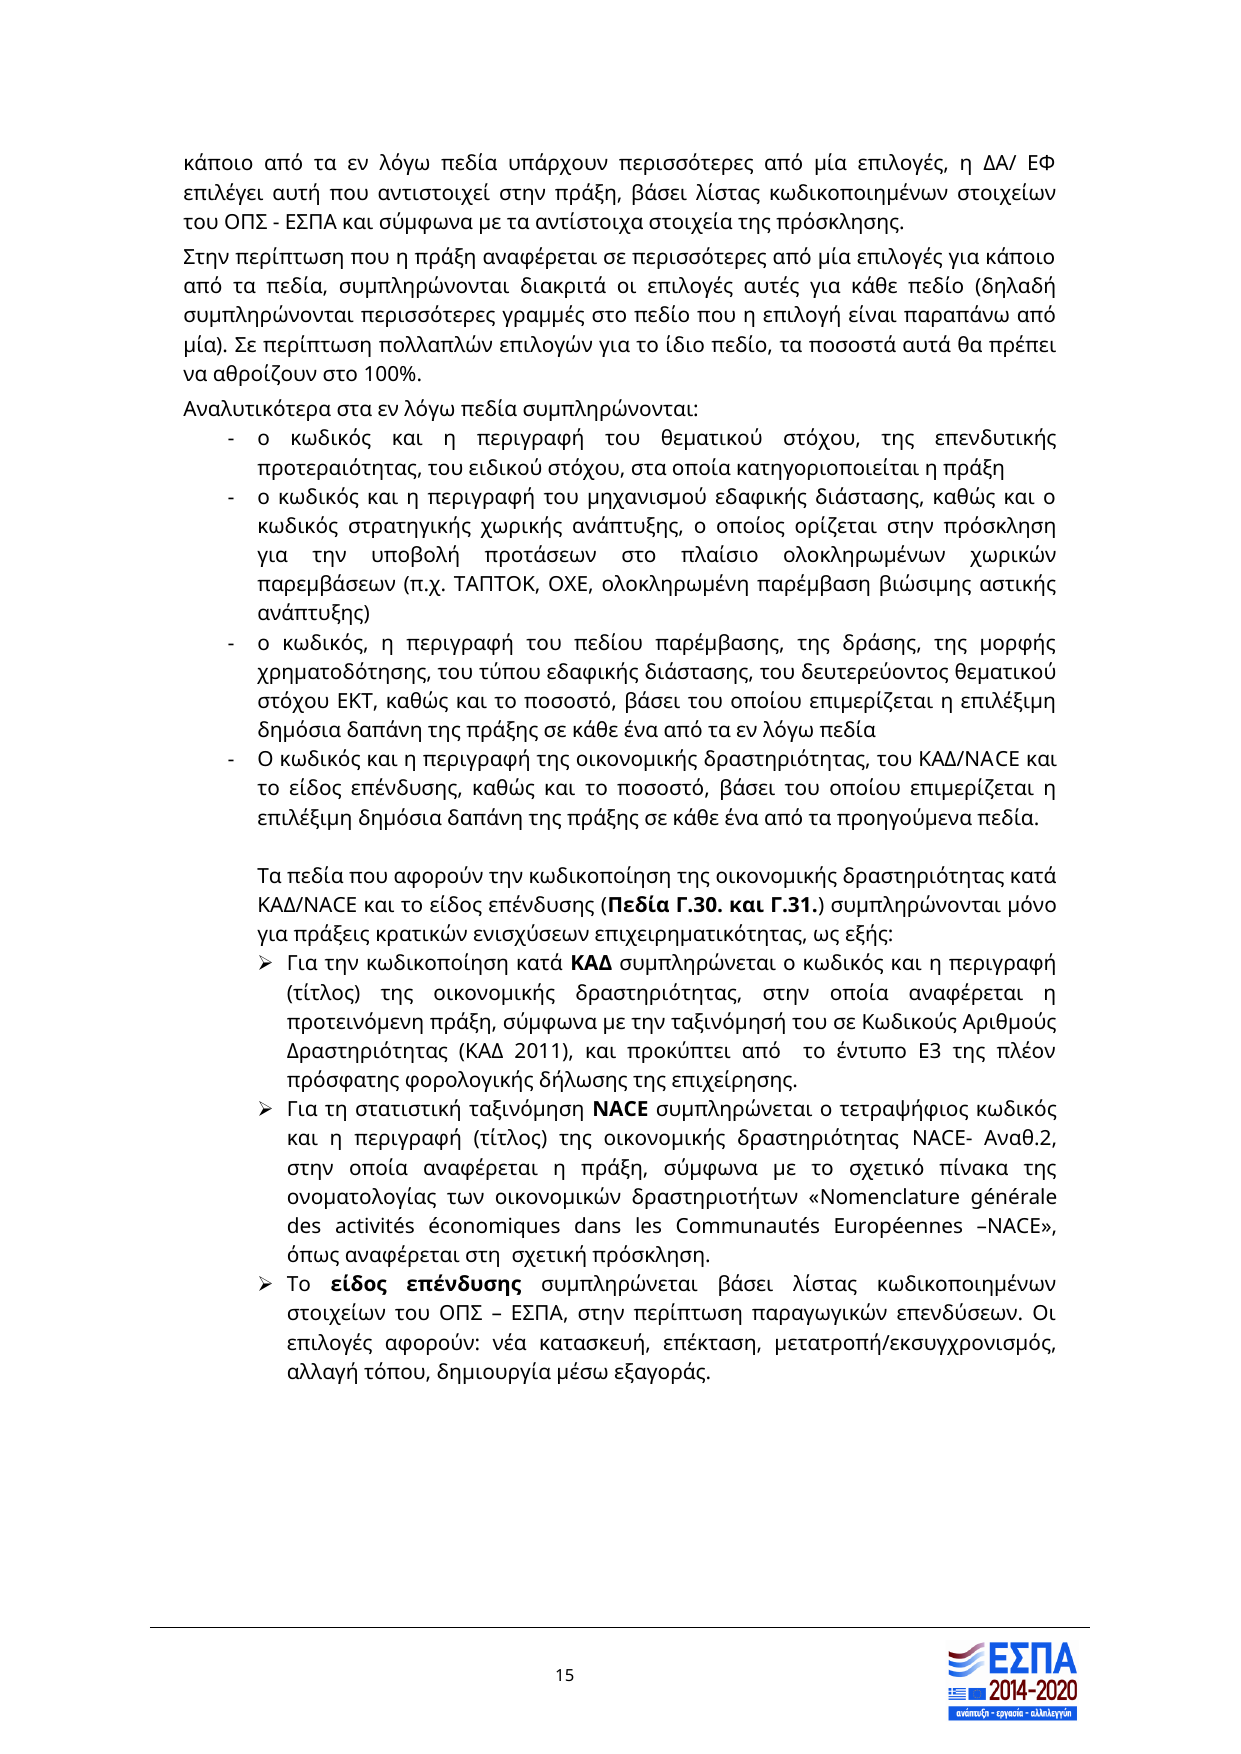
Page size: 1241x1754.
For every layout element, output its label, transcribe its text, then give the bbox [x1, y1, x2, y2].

list Για την κωδικοποίηση κατά ΚΑΔ συμπληρώνεται ο κωδικός και η περιγραφή (τίτλος) της οικονομικής δραστηριότητας, στην οποία αναφέρεται η προτεινόμενη πράξη, σύμφωνα με την ταξινόμησή του σε Κωδικούς Αριθμούς Δραστηριότητας (ΚΑΔ 2011), και προκύπτει από το έντυπο Ε3 της πλέον πρόσφατης φορολογικής δήλωσης της επιχείρησης. [257, 948, 1057, 1093]
text Στην περίπτωση που η πράξη αναφέρεται σε περισσότερες από μία επιλογές για κάποιο από τα πεδία, συμπληρώνονται διακριτά οι επιλογές αυτές για κάθε πεδίο (δηλαδή συμπληρώνονται περισσότερες γραμμές στο πεδίο που η επιλογή είναι παραπάνω από μία). Σε περίπτωση πολλαπλών επιλογών για το ίδιο πεδίο, τα ποσοστά αυτά θα πρέπει να αθροίζουν στο 100%. [183, 241, 1057, 387]
list Για τη στατιστική ταξινόμηση NACE συμπληρώνεται ο τετραψήφιος κωδικός και η περιγραφή (τίτλος) της οικονομικής δραστηριότητας NACE- Αναθ.2, στην οποία αναφέρεται η πράξη, σύμφωνα με το σχετικό πίνακα της ονοματολογίας των οικονομικών δραστηριοτήτων «Nomenclature générale des activités économiques dans les Communautés Européennes –NACE», όπως αναφέρεται στη σχετική πρόσκληση. [257, 1093, 1057, 1268]
list Το είδος επένδυσης συμπληρώνεται βάσει λίστας κωδικοποιημένων στοιχείων του ΟΠΣ – ΕΣΠΑ, στην περίπτωση παραγωγικών επενδύσεων. Οι επιλογές αφορούν: νέα κατασκευή, επέκταση, μετατροπή/εκσυγχρονισμός, αλλαγή τόπου, δημιουργία μέσω εξαγοράς. [257, 1268, 1057, 1385]
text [183, 148, 1057, 235]
list ο κωδικός και η περιγραφή του θεματικού στόχου, της επενδυτικής προτεραιότητας, του ειδικού στόχου, στα οποία κατηγοριοποιείται η πράξη [227, 423, 1057, 481]
list Ο κωδικός και η περιγραφή της οικονομικής δραστηριότητας, του ΚΑΔ/ΝΑCE και το είδος επένδυσης, καθώς και το ποσοστό, βάσει του οποίου επιμερίζεται η επιλέξιμη δημόσια δαπάνη της πράξης σε κάθε ένα από τα προηγούμενα πεδία. [227, 743, 1057, 831]
list ο κωδικός και η περιγραφή του μηχανισμού εδαφικής διάστασης, καθώς και ο κωδικός στρατηγικής χωρικής ανάπτυξης, ο οποίος ορίζεται στην πρόσκληση για την υποβολή προτάσεων στο πλαίσιο ολοκληρωμένων χωρικών παρεμβάσεων (π.χ. ΤΑΠΤΟΚ, ΟΧΕ, ολοκληρωμένη παρέμβαση βιώσιμης αστικής ανάπτυξης) [227, 481, 1057, 627]
picture [945, 1640, 1080, 1722]
text Αναλυτικότερα στα εν λόγω πεδία συμπληρώνονται: [183, 393, 1057, 423]
text Τα πεδία που αφορούν την κωδικοποίηση της οικονομικής δραστηριότητας κατά ΚΑΔ/ΝΑCE και το είδος επένδυσης (Πεδία Γ.30. και Γ.31.) συμπληρώνονται μόνο για πράξεις κρατικών ενισχύσεων επιχειρηματικότητας, ως εξής: [257, 860, 1057, 948]
list ο κωδικός, η περιγραφή του πεδίου παρέμβασης, της δράσης, της μορφής χρηματοδότησης, του τύπου εδαφικής διάστασης, του δευτερεύοντος θεματικού στόχου ΕΚΤ, καθώς και το ποσοστό, βάσει του οποίου επιμερίζεται η επιλέξιμη δημόσια δαπάνη της πράξης σε κάθε ένα από τα εν λόγω πεδία [227, 627, 1057, 743]
